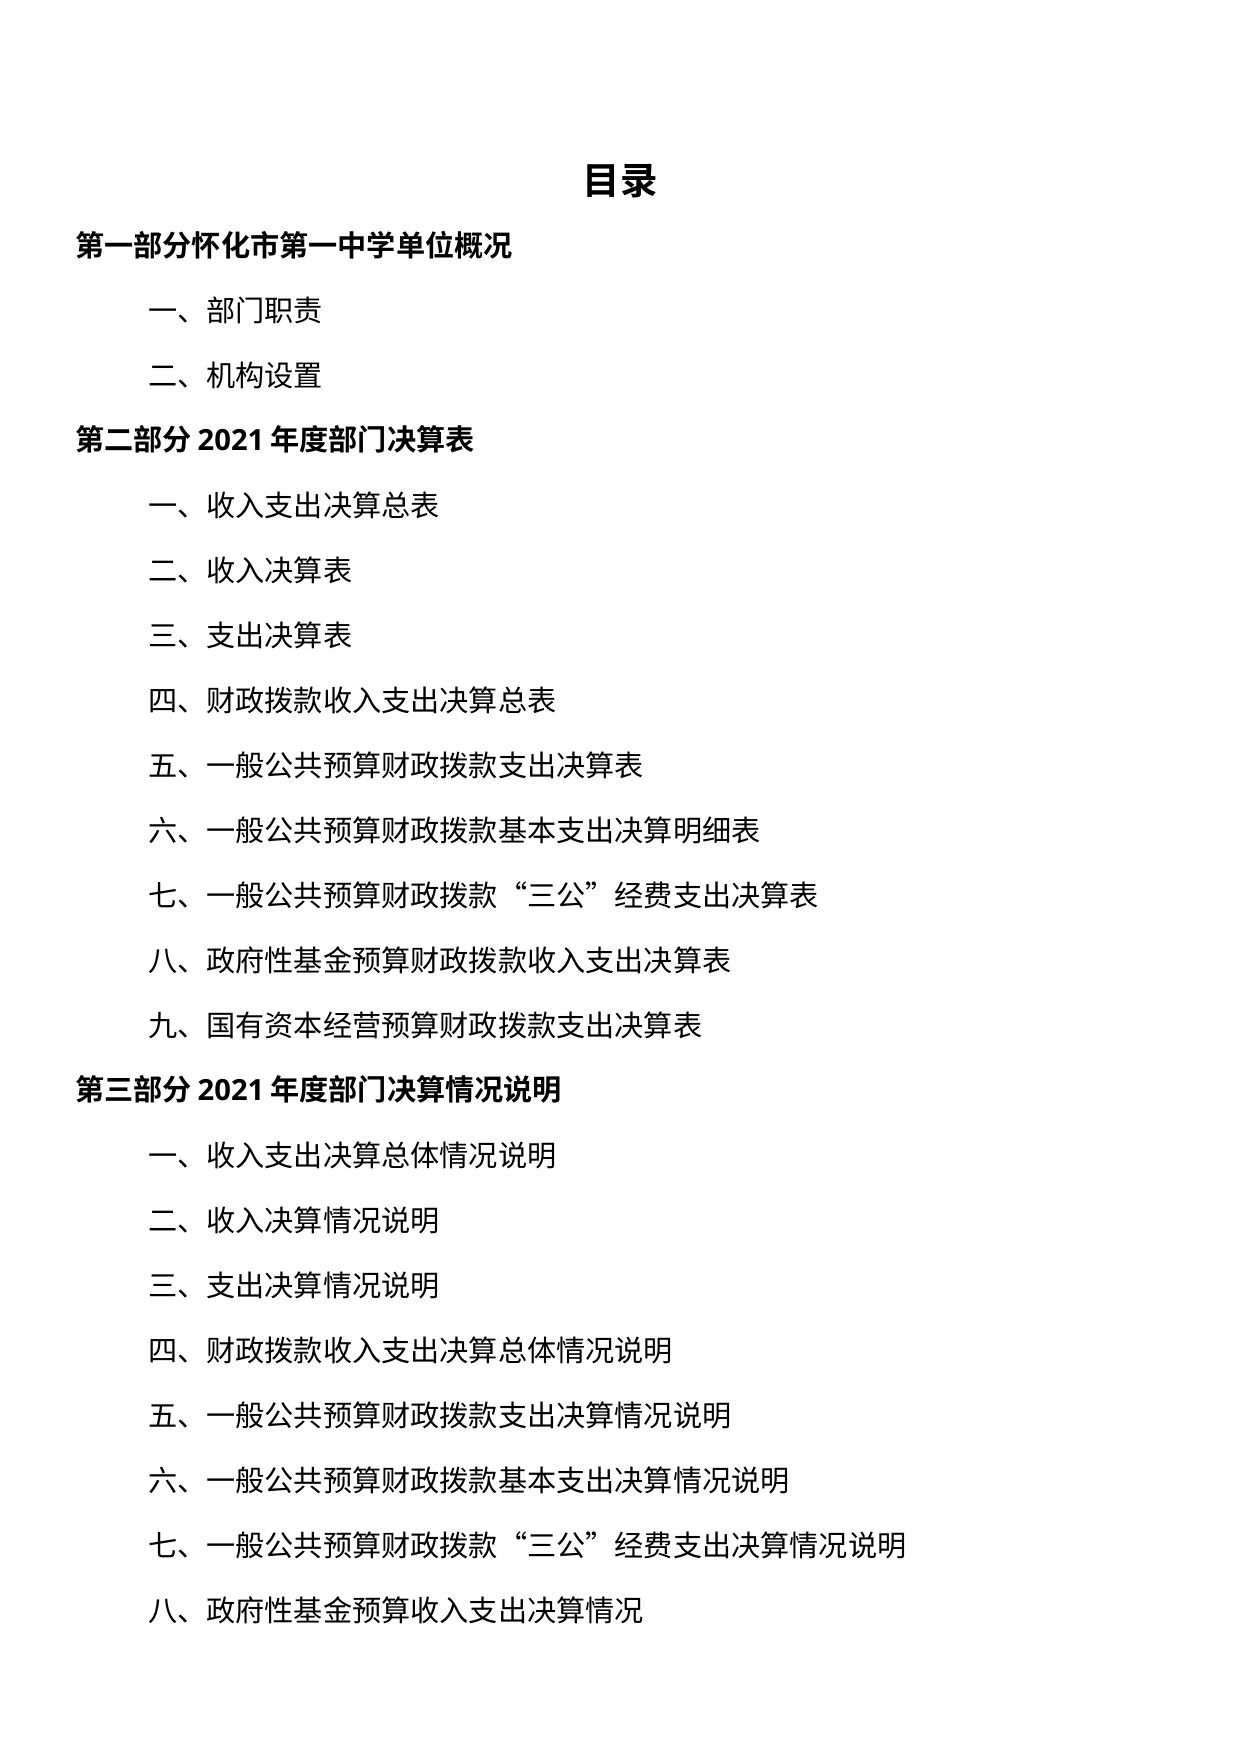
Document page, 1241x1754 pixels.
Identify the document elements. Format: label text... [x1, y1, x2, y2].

text 四、财政拨款收入支出决算总体情况说明 [75, 1316, 1165, 1381]
text 九、国有资本经营预算财政拨款支出决算表 [75, 991, 1165, 1056]
text 二、机构设置 [75, 341, 1165, 406]
text 七、一般公共预算财政拨款“三公”经费支出决算情况说明 [75, 1511, 1165, 1576]
text 三、支出决算情况说明 [75, 1251, 1165, 1316]
text 八、政府性基金预算财政拨款收入支出决算表 [75, 926, 1165, 991]
text 六、一般公共预算财政拨款基本支出决算明细表 [75, 796, 1165, 861]
text 第二部分2021年度部门决算表 [75, 406, 1165, 471]
text 八、政府性基金预算收入支出决算情况 [75, 1576, 1165, 1641]
text 四、财政拨款收入支出决算总表 [75, 666, 1165, 731]
text 三、支出决算表 [75, 601, 1165, 666]
text 五、一般公共预算财政拨款支出决算情况说明 [75, 1381, 1165, 1446]
text 七、一般公共预算财政拨款“三公”经费支出决算表 [75, 861, 1165, 926]
text 目录 [75, 146, 1165, 211]
text 六、一般公共预算财政拨款基本支出决算情况说明 [75, 1446, 1165, 1511]
text 一、部门职责 [75, 276, 1165, 341]
text 一、收入支出决算总表 [75, 471, 1165, 536]
text 第三部分2021年度部门决算情况说明 [75, 1056, 1165, 1121]
text 第一部分怀化市第一中学单位概况 [75, 211, 1165, 276]
text 一、收入支出决算总体情况说明 [75, 1121, 1165, 1186]
text 二、收入决算情况说明 [75, 1186, 1165, 1251]
text 五、一般公共预算财政拨款支出决算表 [75, 731, 1165, 796]
text 二、收入决算表 [75, 536, 1165, 601]
